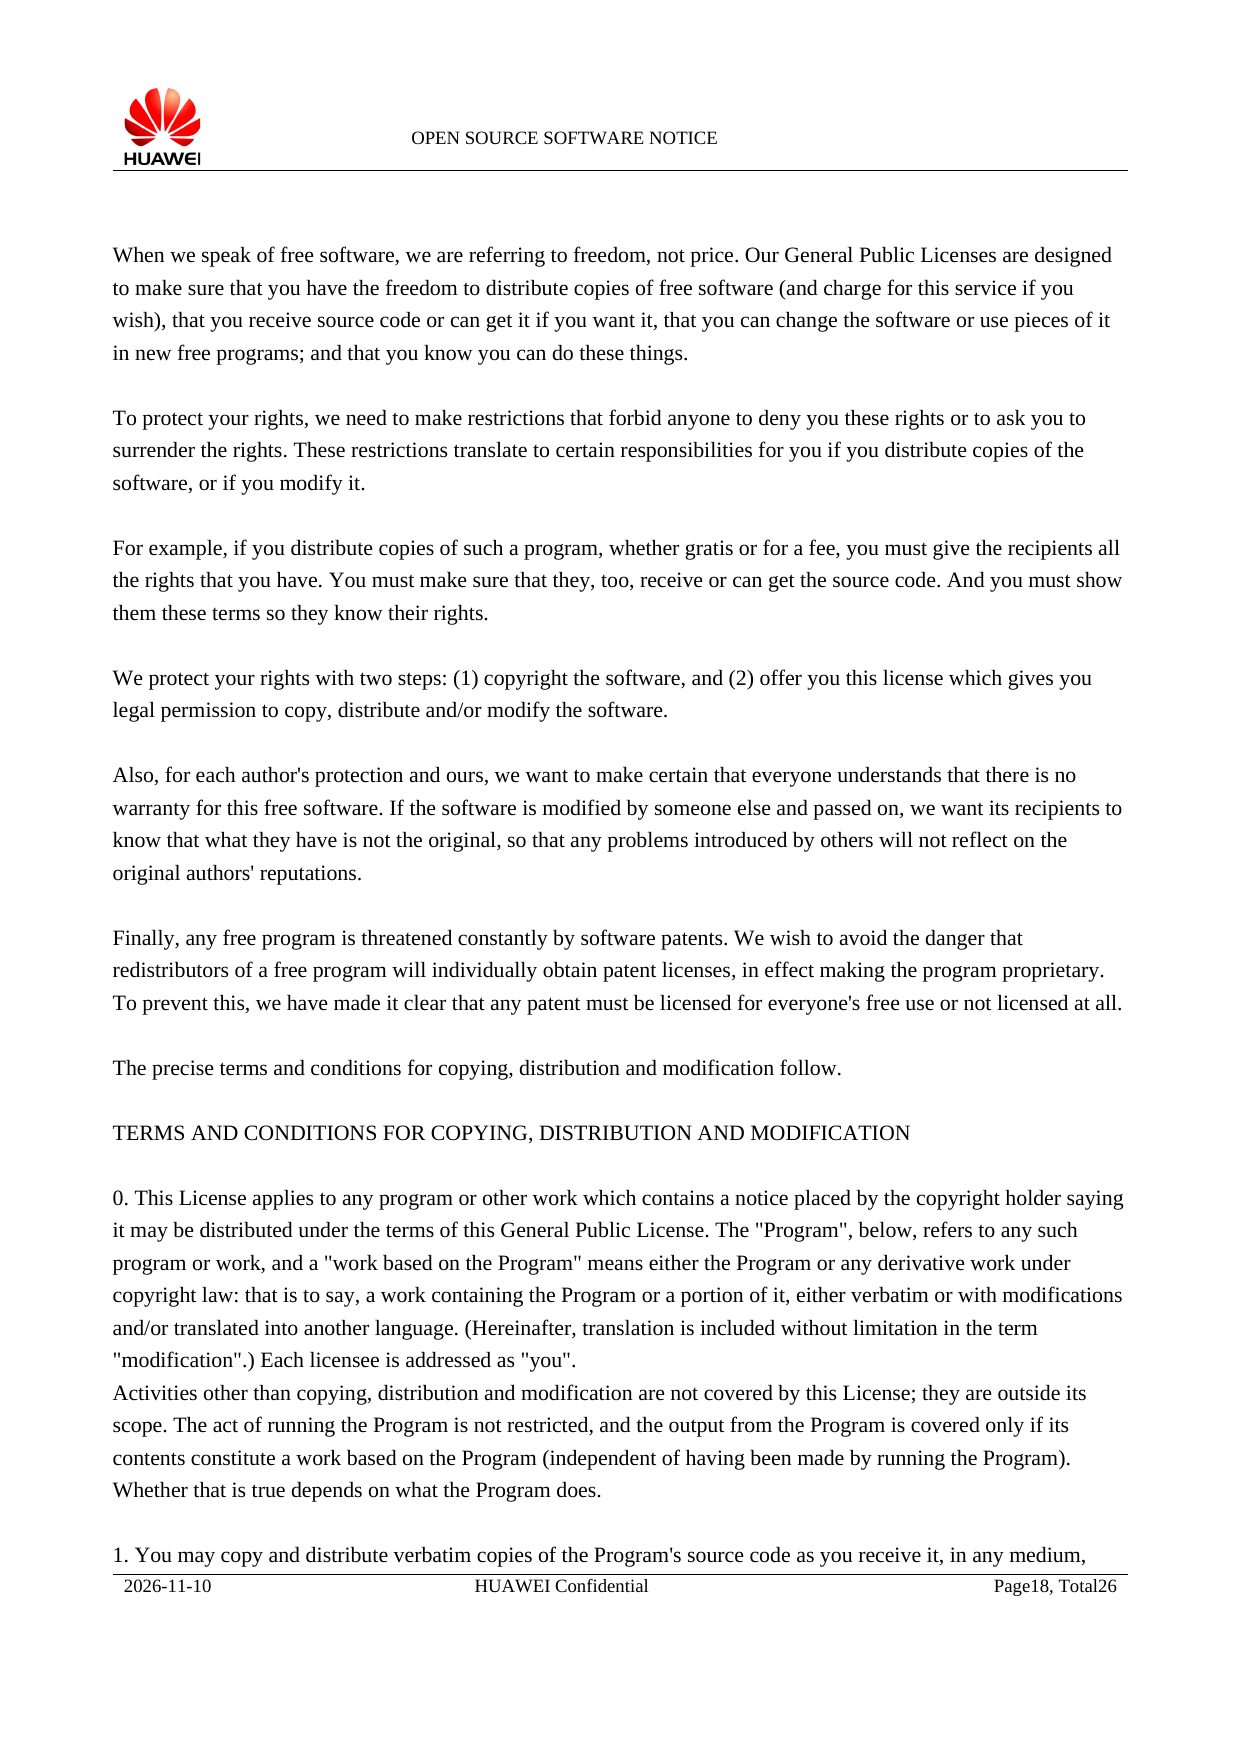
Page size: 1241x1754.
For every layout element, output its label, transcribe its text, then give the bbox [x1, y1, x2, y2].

picture [124, 88, 201, 165]
